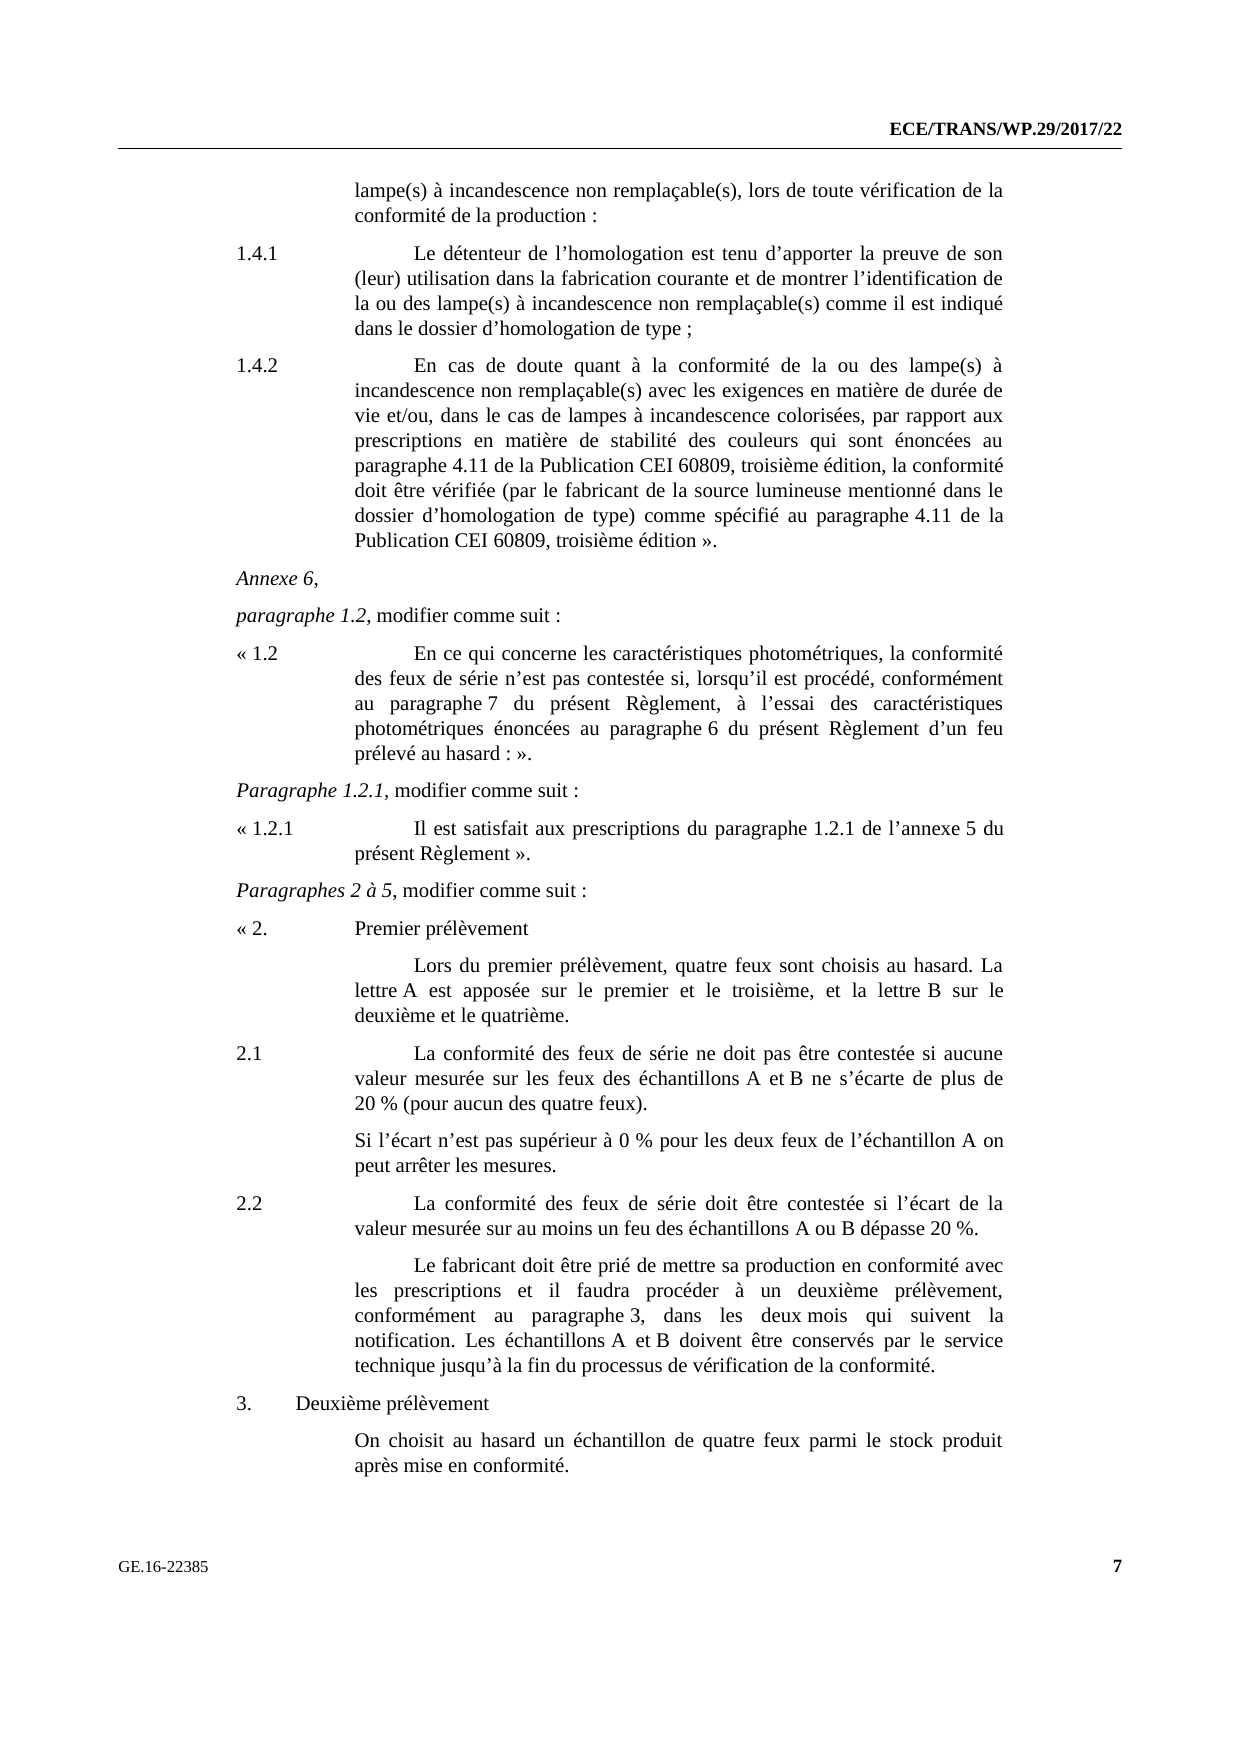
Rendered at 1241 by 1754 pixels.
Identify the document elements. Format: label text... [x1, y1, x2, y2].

text paragraphe 1.2, modifier comme suit : [236, 602, 1004, 627]
text Paragraphe 1.2.1, modifier comme suit : [236, 777, 1004, 802]
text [236, 177, 1004, 227]
text Lors du premier prélèvement, quatre feux sont choisis au hasard. La lettre A est apposée sur le premier et le troisième, et la lettre B sur le deuxième et le quatrième. [236, 952, 1004, 1027]
text On choisit au hasard un échantillon de quatre feux parmi le stock produit après mise en conformité. [236, 1427, 1004, 1477]
text Si l’écart n’est pas supérieur à 0 % pour les deux feux de l’échantillon A on peut arrêter les mesures. [236, 1127, 1004, 1177]
text Le fabricant doit être prié de mettre sa production en conformité avec les prescriptions et il faudra procéder à un deuxième prélèvement, conformément au paragraphe 3, dans les deux mois qui suivent la notification. Les échantillons A et B doivent être conservés par le service technique jusqu’à la fin du processus de vérification de la conformité. [236, 1252, 1004, 1377]
text « 2. Premier prélèvement [236, 915, 1004, 940]
text 2.2 La conformité des feux de série doit être contestée si l’écart de la valeur mesurée sur au moins un feu des échantillons A ou B dépasse 20 %. [236, 1190, 1004, 1240]
text 1.4.1 Le détenteur de l’homologation est tenu d’apporter la preuve de son (leur) utilisation dans la fabrication courante et de montrer l’identification de la ou des lampe(s) à incandescence non remplaçable(s) comme il est indiqué dans le dossier d’homologation de type ; [236, 240, 1004, 340]
text 2.1 La conformité des feux de série ne doit pas être contestée si aucune valeur mesurée sur les feux des échantillons A et B ne s’écarte de plus de 20 % (pour aucun des quatre feux). [236, 1040, 1004, 1115]
text Annexe 6, [236, 565, 1004, 590]
text Paragraphes 2 à 5, modifier comme suit : [236, 877, 1004, 902]
text « 1.2.1 Il est satisfait aux prescriptions du paragraphe 1.2.1 de l’annexe 5 du présent Règlement ». [236, 815, 1004, 865]
text 1.4.2 En cas de doute quant à la conformité de la ou des lampe(s) à incandescence non remplaçable(s) avec les exigences en matière de durée de vie et/ou, dans le cas de lampes à incandescence colorisées, par rapport aux prescriptions en matière de stabilité des couleurs qui sont énoncées au paragraphe 4.11 de la Publication CEI 60809, troisième édition, la conformité doit être vérifiée (par le fabricant de la source lumineuse mentionné dans le dossier d’homologation de type) comme spécifié au paragraphe 4.11 de la Publication CEI 60809, troisième édition ». [236, 352, 1004, 552]
text 3. Deuxième prélèvement [236, 1390, 1004, 1415]
text « 1.2 En ce qui concerne les caractéristiques photométriques, la conformité des feux de série n’est pas contestée si, lorsqu’il est procédé, conformément au paragraphe 7 du présent Règlement, à l’essai des caractéristiques photométriques énoncées au paragraphe 6 du présent Règlement d’un feu prélevé au hasard : ». [236, 640, 1004, 765]
